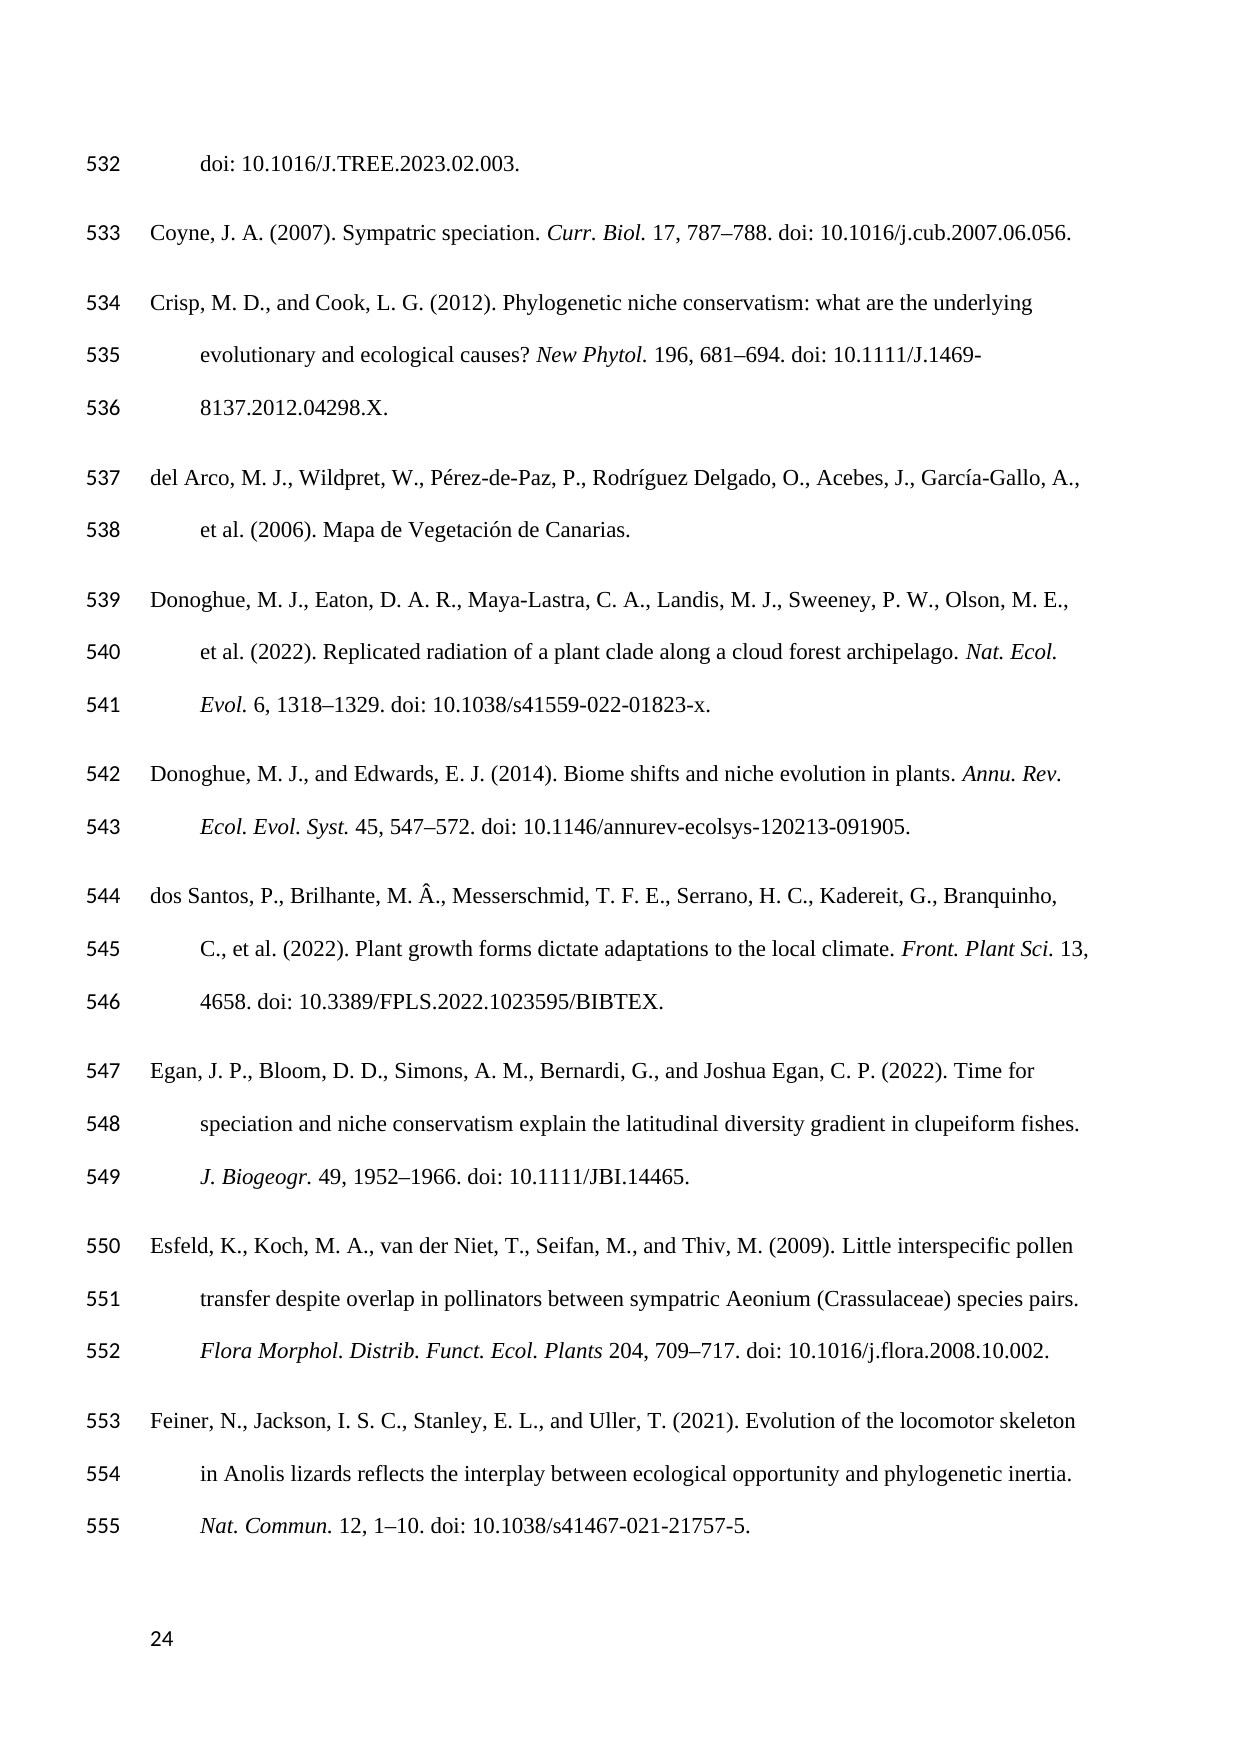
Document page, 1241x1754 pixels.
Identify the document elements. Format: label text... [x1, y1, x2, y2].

text Donoghue, M. J., and Edwards, E. J. (2014). Biome shifts and niche evolution in plants. Annu. Rev. Ecol. Evol. Syst. 45, 547–572. doi: 10.1146/annurev-ecolsys-120213-091905. [150, 760, 1090, 839]
text del Arco, M. J., Wildpret, W., Pérez-de-Paz, P., Rodríguez Delgado, O., Acebes, J., García-Gallo, A., et al. (2006). Mapa de Vegetación de Canarias. [150, 463, 1090, 543]
text dos Santos, P., Brilhante, M. Â., Messerschmid, T. F. E., Serrano, H. C., Kadereit, G., Branquinho, C., et al. (2022). Plant growth forms dictate adaptations to the local climate. Front. Plant Sci. 13, 4658. doi: 10.3389/FPLS.2022.1023595/BIBTEX. [150, 882, 1090, 1014]
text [150, 150, 1090, 176]
text Esfeld, K., Koch, M. A., van der Niet, T., Seifan, M., and Thiv, M. (2009). Little interspecific pollen transfer despite overlap in pollinators between sympatric Aeonium (Crassulaceae) species pairs. Flora Morphol. Distrib. Funct. Ecol. Plants 204, 709–717. doi: 10.1016/j.flora.2008.10.002. [150, 1232, 1090, 1364]
text Feiner, N., Jackson, I. S. C., Stanley, E. L., and Uller, T. (2021). Evolution of the locomotor skeleton in Anolis lizards reflects the interplay between ecological opportunity and phylogenetic inertia. Nat. Commun. 12, 1–10. doi: 10.1038/s41467-021-21757-5. [150, 1407, 1090, 1539]
text Crisp, M. D., and Cook, L. G. (2012). Phylogenetic niche conservatism: what are the underlying evolutionary and ecological causes? New Phytol. 196, 681–694. doi: 10.1111/J.1469-8137.2012.04298.X. [150, 289, 1090, 421]
text Coyne, J. A. (2007). Sympatric speciation. Curr. Biol. 17, 787–788. doi: 10.1016/j.cub.2007.06.056. [150, 219, 1090, 246]
text Donoghue, M. J., Eaton, D. A. R., Maya-Lastra, C. A., Landis, M. J., Sweeney, P. W., Olson, M. E., et al. (2022). Replicated radiation of a plant clade along a cloud forest archipelago. Nat. Ecol. Evol. 6, 1318–1329. doi: 10.1038/s41559-022-01823-x. [150, 586, 1090, 717]
text Egan, J. P., Bloom, D. D., Simons, A. M., Bernardi, G., and Joshua Egan, C. P. (2022). Time for speciation and niche conservatism explain the latitudinal diversity gradient in clupeiform fishes. J. Biogeogr. 49, 1952–1966. doi: 10.1111/JBI.14465. [150, 1057, 1090, 1189]
